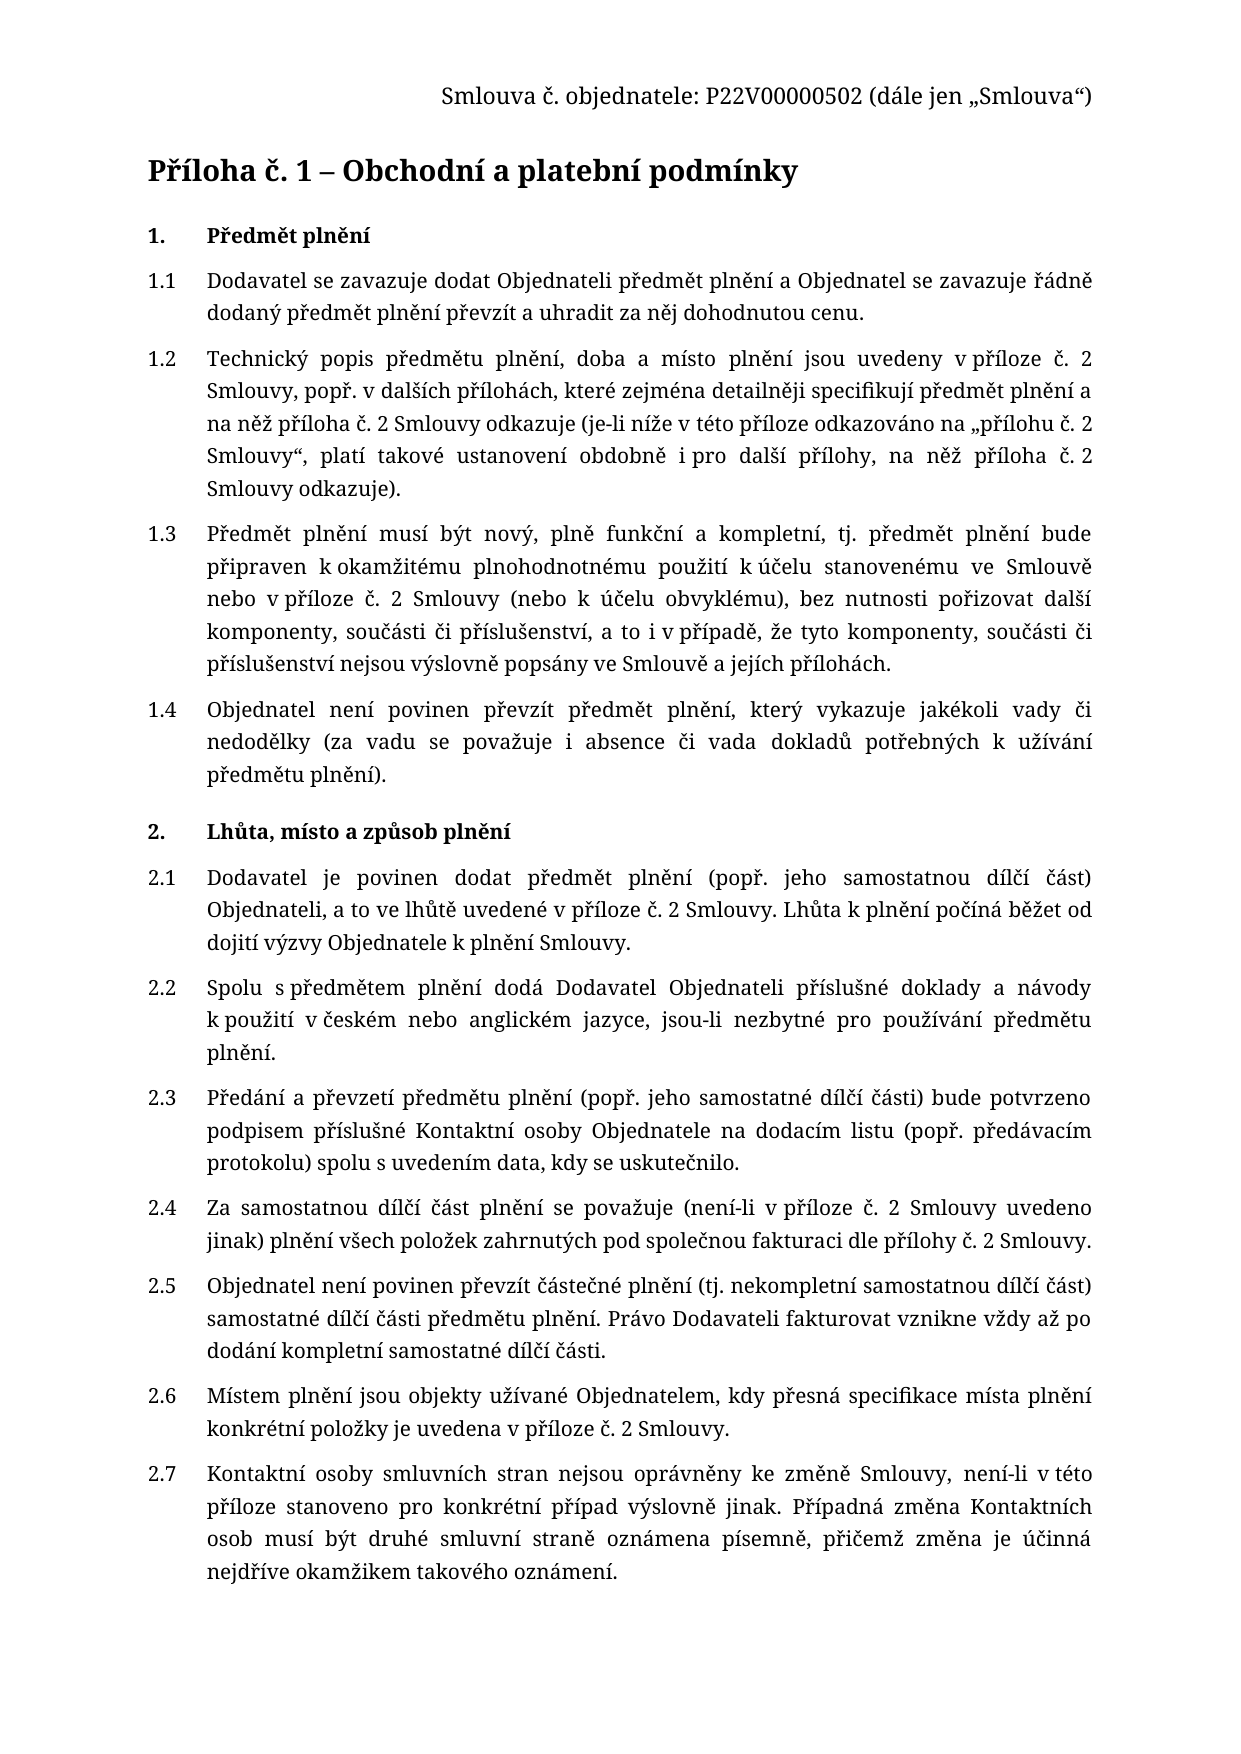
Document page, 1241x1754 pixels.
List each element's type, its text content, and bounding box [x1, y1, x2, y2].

list Předmět plnění musí být nový, plně funkční a kompletní, tj. předmět plnění bude připraven k okamžitému plnohodnotnému použití k účelu stanovenému ve Smlouvě nebo v příloze č. 2 Smlouvy (nebo k účelu obvyklému), bez nutnosti pořizovat další komponenty, součásti či příslušenství, a to i v případě, že tyto komponenty, součásti či příslušenství nejsou výslovně popsány ve Smlouvě a jejích přílohách. [148, 519, 1093, 678]
list Kontaktní osoby smluvních stran nejsou oprávněny ke změně Smlouvy, není-li v této příloze stanoveno pro konkrétní případ výslovně jinak. Případná změna Kontaktních osob musí být druhé smluvní straně oznámena písemně, přičemž změna je účinná nejdříve okamžikem takového oznámení. [148, 1459, 1093, 1586]
list Objednatel není povinen převzít částečné plnění (tj. nekompletní samostatnou dílčí část) samostatné dílčí části předmětu plnění. Právo Dodavateli fakturovat vznikne vždy až po dodání kompletní samostatné dílčí části. [148, 1271, 1093, 1365]
list Technický popis předmětu plnění, doba a místo plnění jsou uvedeny v příloze č. 2 Smlouvy, popř. v dalších přílohách, které zejména detailněji specifikují předmět plnění a na něž příloha č. 2 Smlouvy odkazuje (je-li níže v této příloze odkazováno na „přílohu č. 2 Smlouvy“, platí takové ustanovení obdobně i pro další přílohy, na něž příloha č. 2 Smlouvy odkazuje). [148, 344, 1093, 502]
list Místem plnění jsou objekty užívané Objednatelem, kdy přesná specifikace místa plnění konkrétní položky je uvedena v příloze č. 2 Smlouvy. [148, 1382, 1093, 1443]
list Objednatel není povinen převzít předmět plnění, který vykazuje jakékoli vady či nedodělky (za vadu se považuje i absence či vada dokladů potřebných k užívání předmětu plnění). [148, 695, 1093, 788]
list Za samostatnou dílčí část plnění se považuje (není-li v příloze č. 2 Smlouvy uvedeno jinak) plnění všech položek zahrnutých pod společnou fakturaci dle přílohy č. 2 Smlouvy. [148, 1193, 1093, 1254]
list Předání a převzetí předmětu plnění (popř. jeho samostatné dílčí části) bude potvrzeno podpisem příslušné Kontaktní osoby Objednatele na dodacím listu (popř. předávacím protokolu) spolu s uvedením data, kdy se uskutečnilo. [148, 1083, 1093, 1177]
text Příloha č. 1 – Obchodní a platební podmínky [148, 150, 1093, 190]
list Spolu s předmětem plnění dodá Dodavatel Objednateli příslušné doklady a návody k použití v českém nebo anglickém jazyce, jsou-li nezbytné pro používání předmětu plnění. [148, 973, 1093, 1067]
list Předmět plnění [148, 221, 1093, 249]
list Dodavatel je povinen dodat předmět plnění (popř. jeho samostatnou dílčí část) Objednateli, a to ve lhůtě uvedené v příloze č. 2 Smlouvy. Lhůta k plnění počíná běžet od dojití výzvy Objednatele k plnění Smlouvy. [148, 863, 1093, 956]
list Lhůta, místo a způsob plnění [148, 817, 1093, 846]
list Dodavatel se zavazuje dodat Objednateli předmět plnění a Objednatel se zavazuje řádně dodaný předmět plnění převzít a uhradit za něj dohodnutou cenu. [148, 266, 1093, 327]
